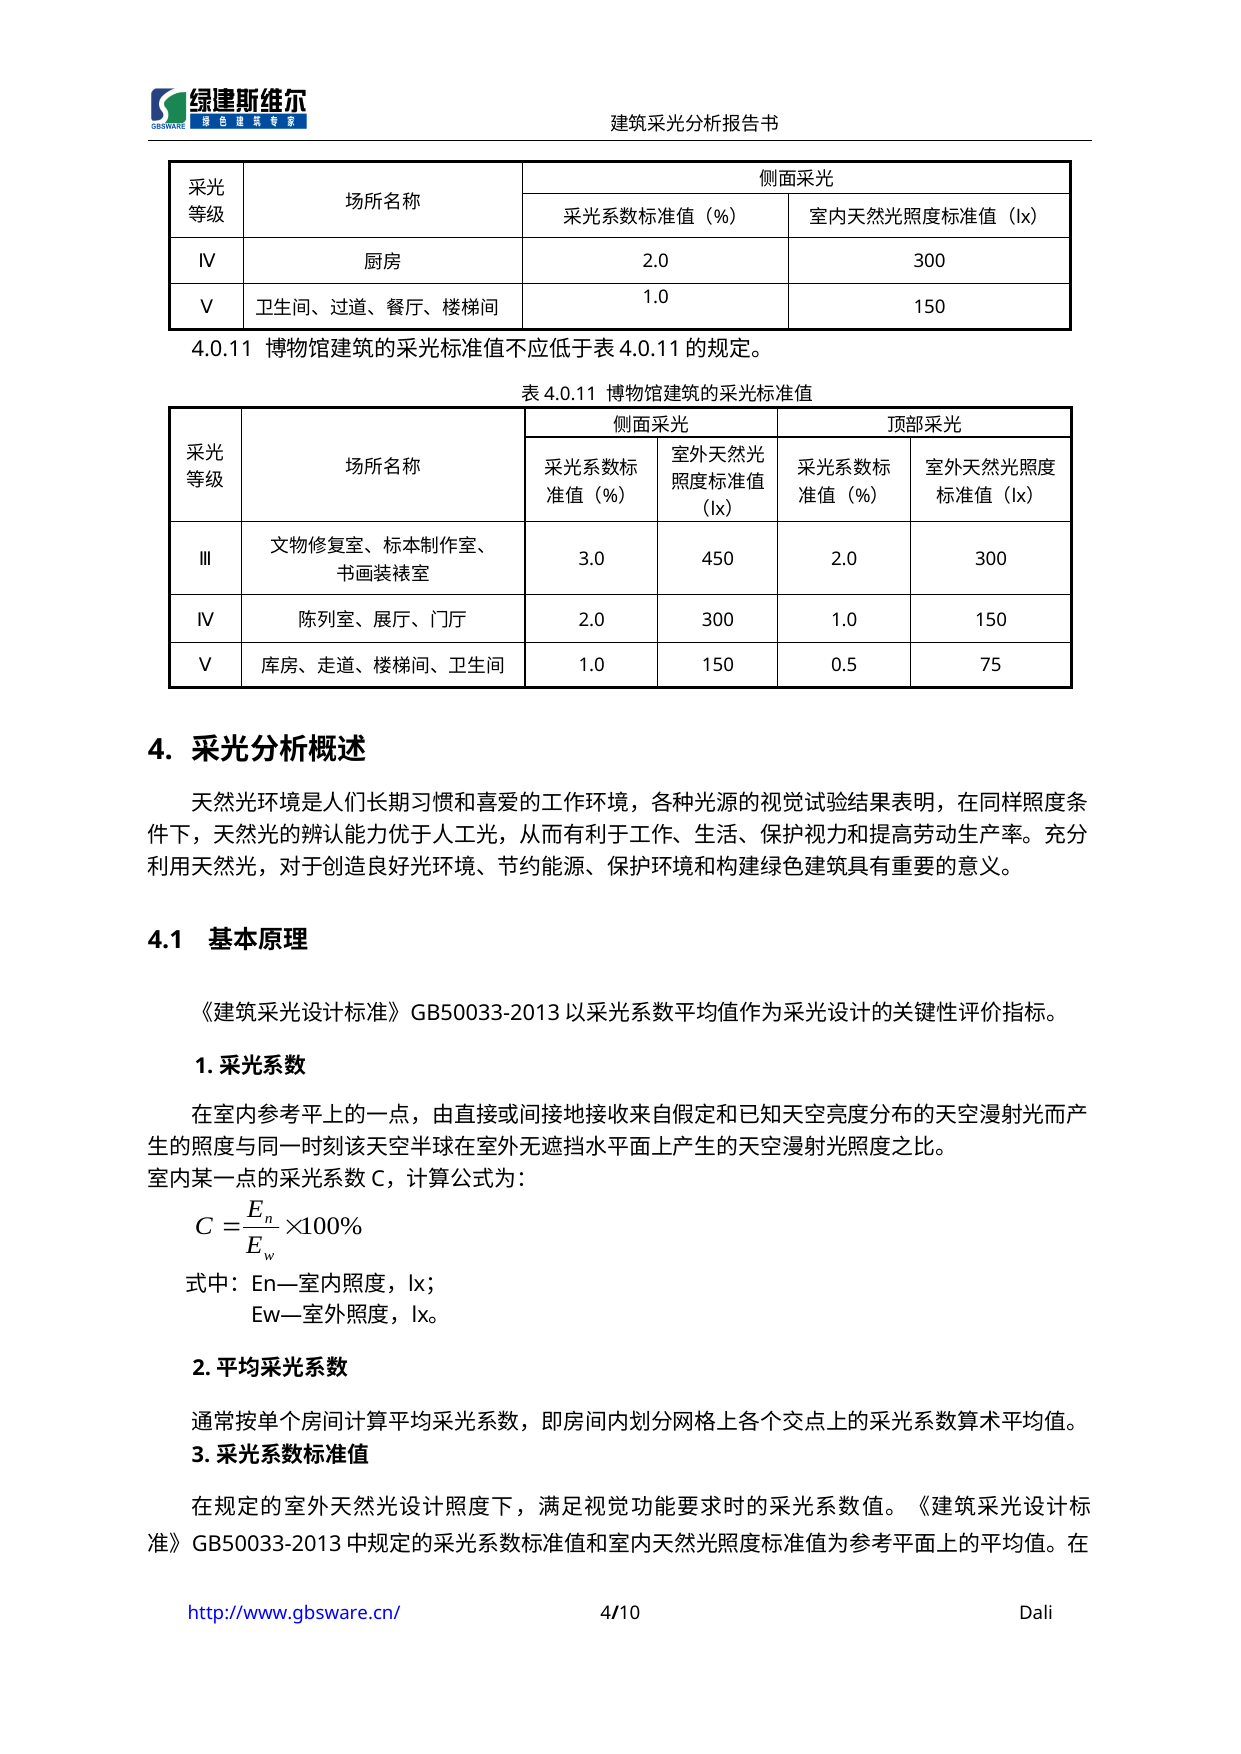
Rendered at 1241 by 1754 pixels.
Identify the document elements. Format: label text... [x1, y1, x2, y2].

table_cell 文物修复室、标本制作室、 书画装裱室 [242, 522, 524, 594]
table_cell Ⅴ [171, 284, 243, 328]
table_cell 2.0 [526, 595, 657, 642]
text 《建筑采光设计标准》GB50033-2013以采光系数平均值作为采光设计的关键性评价指标。 [148, 995, 1092, 1027]
table_cell 2.0 [523, 238, 788, 283]
text 通常按单个房间计算平均采光系数，即房间内划分网格上各个交点上的采光系数算术平均值。 [148, 1399, 1092, 1437]
table_cell 采光系数标准值（%） [778, 438, 910, 521]
text 4.0.11 博物馆建筑的采光标准值不应低于表4.0.11的规定。 [148, 331, 1092, 363]
table_header 顶部采光 [778, 409, 1070, 436]
table_cell 采光系数标准值（%） [526, 438, 657, 521]
table_cell 300 [911, 522, 1070, 594]
table_cell 库房、走道、楼梯间、卫生间 [242, 643, 524, 686]
table_cell 室外天然光照度标准值（lx） [658, 438, 777, 521]
table_cell 150 [658, 643, 777, 686]
table_cell Ⅳ [171, 595, 241, 642]
table_cell 室内天然光照度标准值（lx） [789, 194, 1069, 237]
text 3. 采光系数标准值 [148, 1437, 1092, 1468]
table_cell 卫生间、过道、餐厅、楼梯间 [244, 284, 522, 328]
table_header 侧面采光 [523, 163, 1069, 192]
table_header 场所名称 [244, 163, 522, 237]
table_cell 厨房 [244, 238, 522, 283]
table_cell 室外天然光照度标准值（lx） [911, 438, 1070, 521]
table_header 场所名称 [242, 409, 524, 521]
table_cell 2.0 [778, 522, 910, 594]
table_cell Ⅴ [171, 643, 241, 686]
table_cell 1.0 [526, 643, 657, 686]
table_header 侧面采光 [526, 409, 777, 436]
table_cell Ⅲ [171, 522, 241, 594]
subtitle 采光分析概述 [148, 714, 1092, 779]
table_cell Ⅳ [171, 238, 243, 283]
text 1. 采光系数 [194, 1043, 1092, 1081]
subtitle 基本原理 [148, 905, 1092, 970]
table_cell 150 [911, 595, 1070, 642]
table_cell 300 [658, 595, 777, 642]
list 表4.0.11 博物馆建筑的采光标准值 [242, 379, 1092, 406]
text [148, 1484, 1092, 1559]
table_header 采光等级 [171, 163, 243, 237]
table_cell 采光系数标准值（%） [523, 194, 788, 237]
table_cell 1.0 [523, 284, 788, 328]
text 式中：En—室内照度，lx； [185, 1266, 1092, 1297]
table_cell 1.0 [778, 595, 910, 642]
table_cell 75 [911, 643, 1070, 686]
table_cell 陈列室、展厅、门厅 [242, 595, 524, 642]
table_cell 300 [789, 238, 1069, 283]
table_cell 150 [789, 284, 1069, 328]
text 室内某一点的采光系数C，计算公式为： [148, 1161, 1092, 1192]
text 在室内参考平上的一点，由直接或间接地接收来自假定和已知天空亮度分布的天空漫射光而产生的照度与同一时刻该天空半球在室外无遮挡水平面上产生的天空漫射光照度之比。 [148, 1097, 1092, 1161]
text 天然光环境是人们长期习惯和喜爱的工作环境，各种光源的视觉试验结果表明，在同样照度条件下，天然光的辨认能力优于人工光，从而有利于工作、生活、保护视力和提高劳动生产率。充分利用天然光，对于创造良好光环境、节约能源、保护环境和构建绿色建筑具有重要的意义。 [148, 785, 1092, 880]
text Ew—室外照度，lx。 [185, 1297, 1092, 1329]
text 2. 平均采光系数 [148, 1346, 1092, 1383]
table_cell 3.0 [526, 522, 657, 594]
table_header 采光等级 [171, 409, 241, 521]
table_cell 0.5 [778, 643, 910, 686]
picture [147, 88, 308, 130]
table_cell 450 [658, 522, 777, 594]
